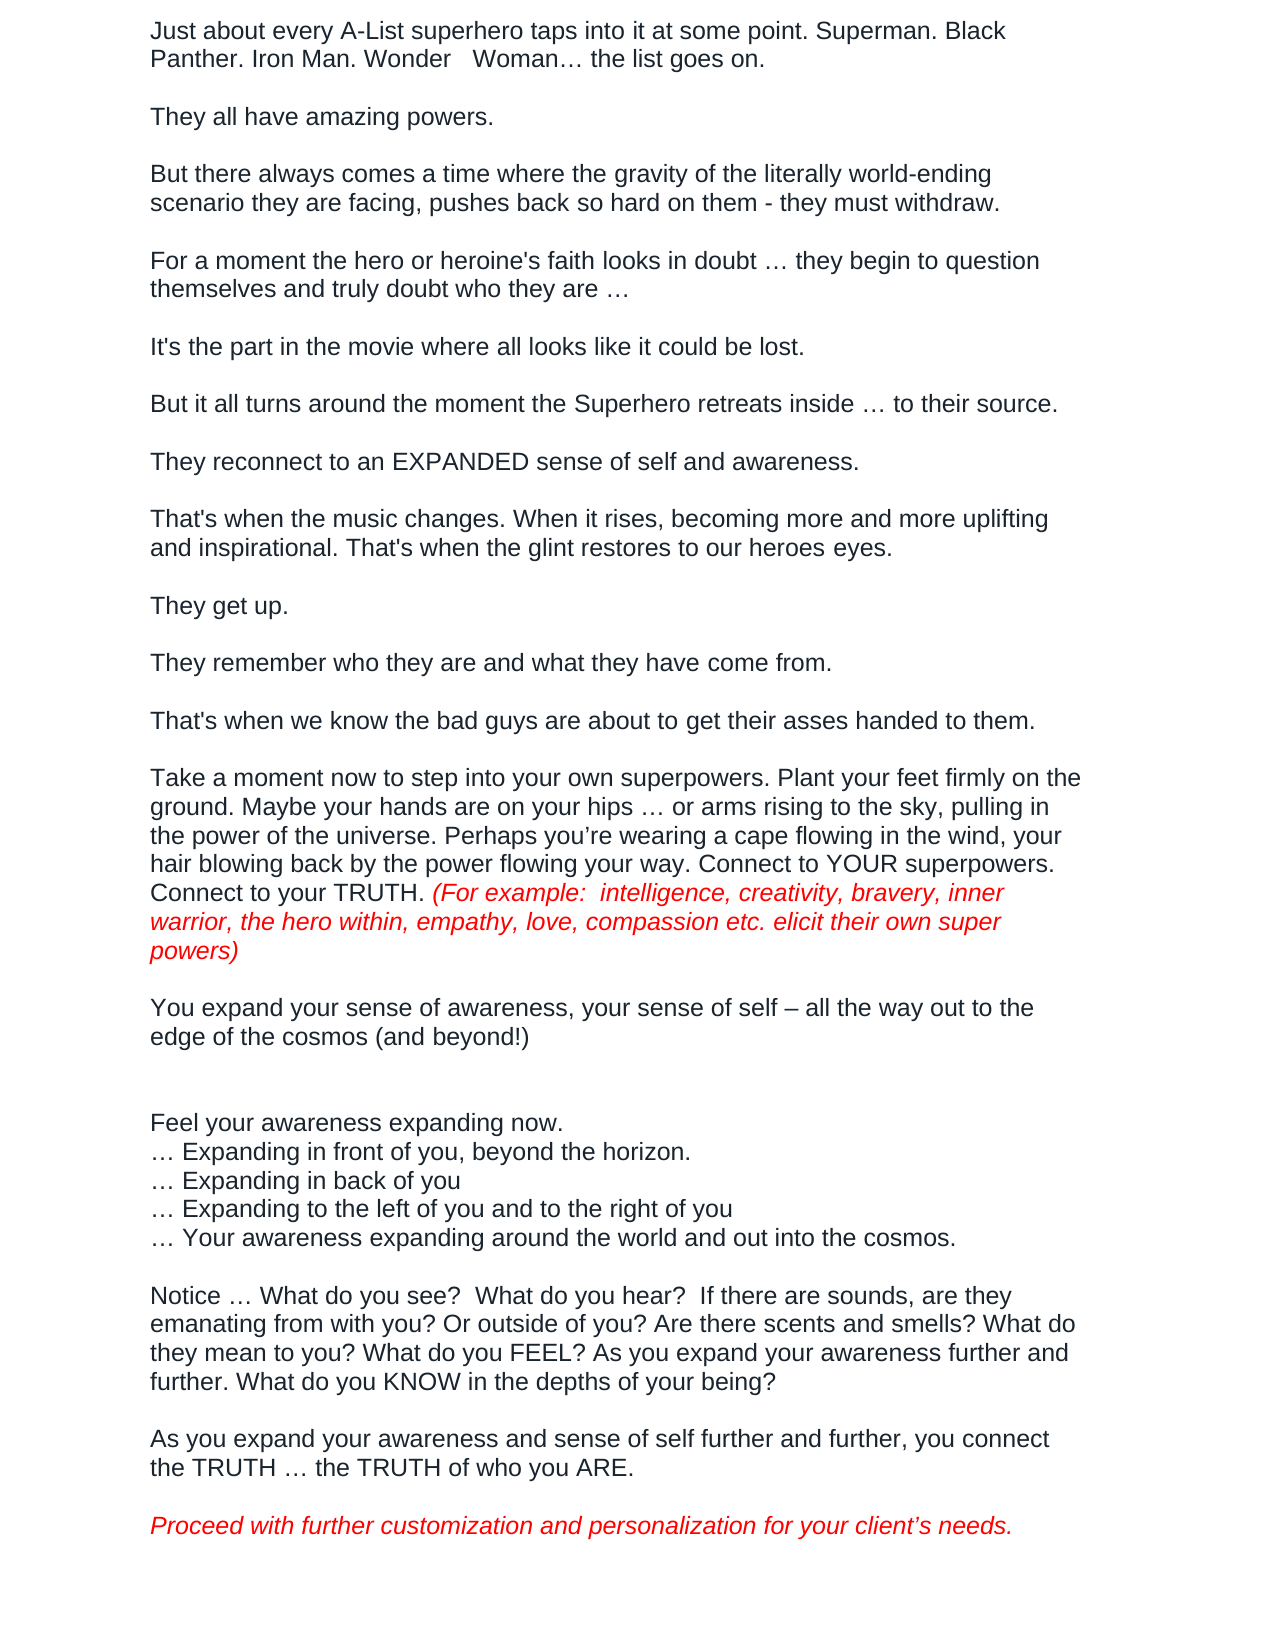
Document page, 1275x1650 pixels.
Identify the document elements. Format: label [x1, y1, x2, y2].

table_header [150, 0, 1087, 1613]
